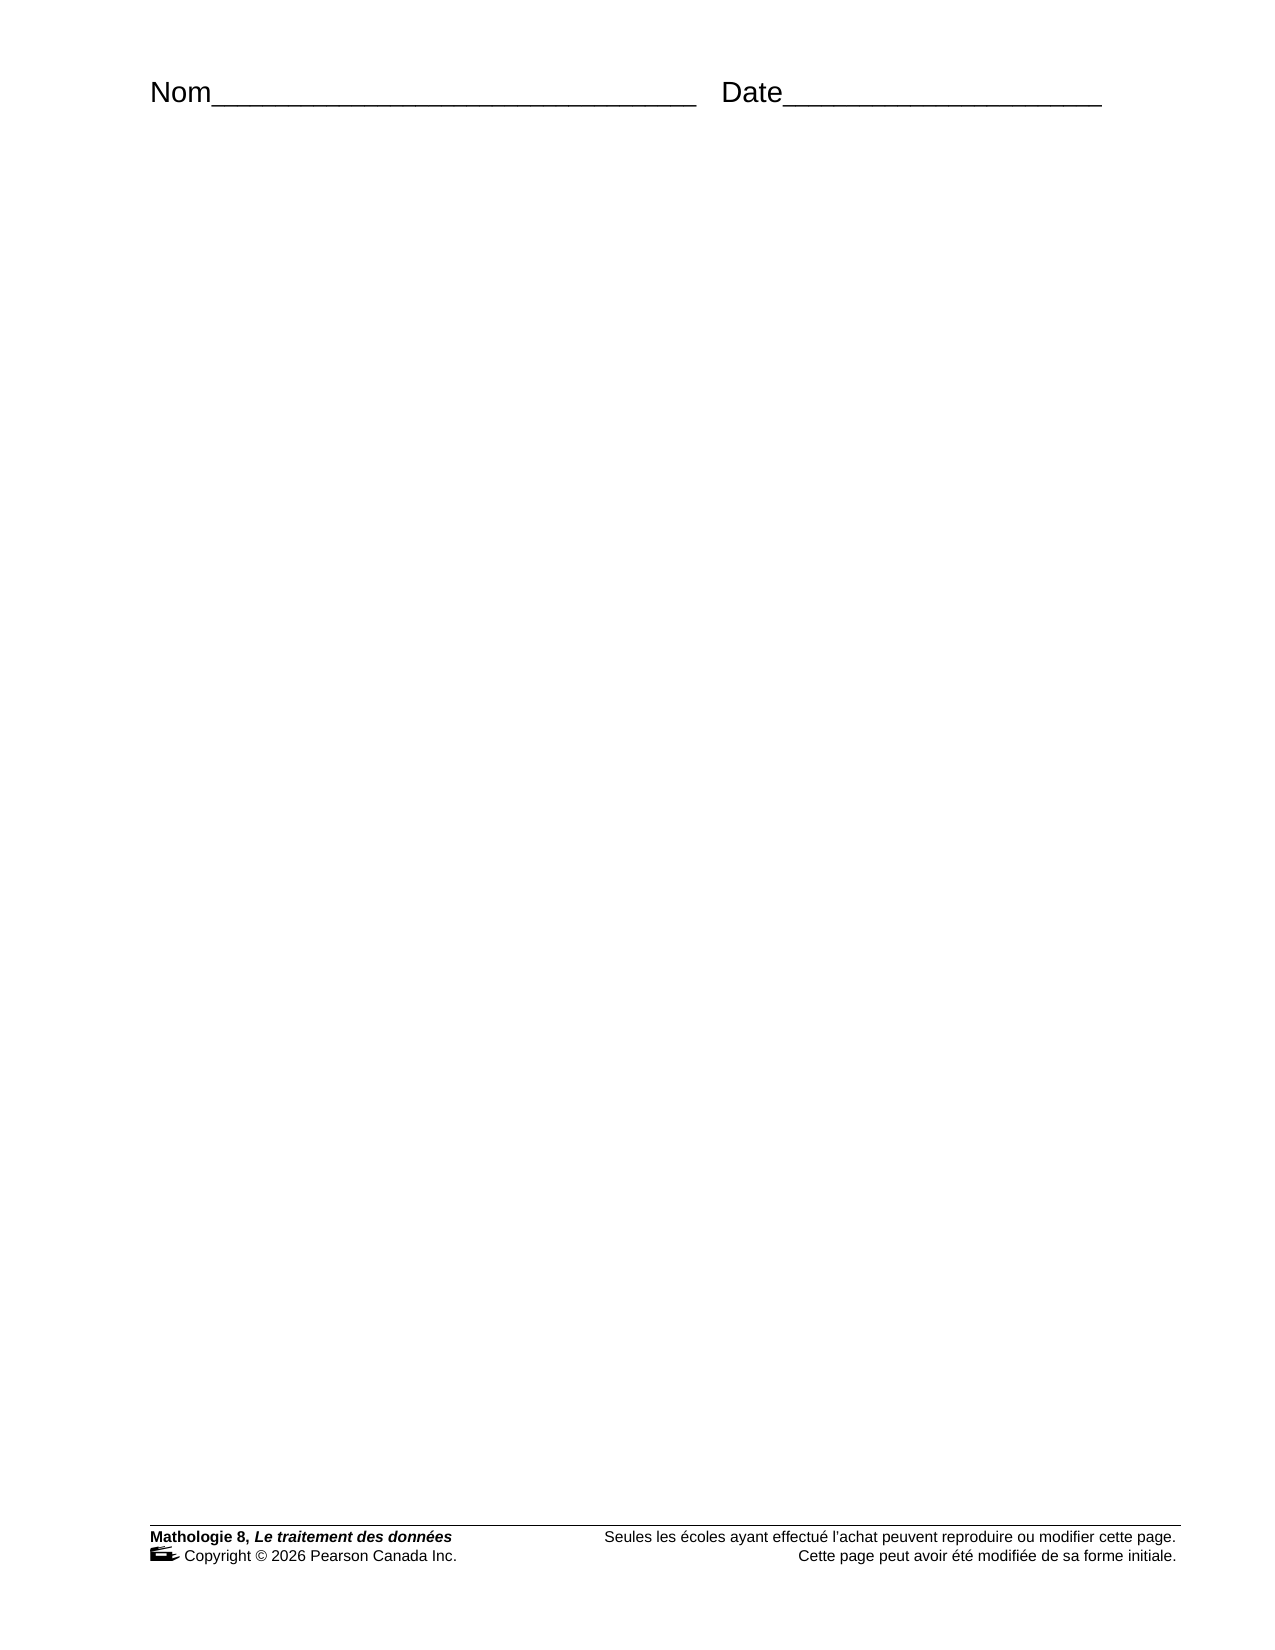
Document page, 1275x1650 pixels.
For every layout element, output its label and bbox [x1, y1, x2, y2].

picture [150, 1546, 180, 1561]
